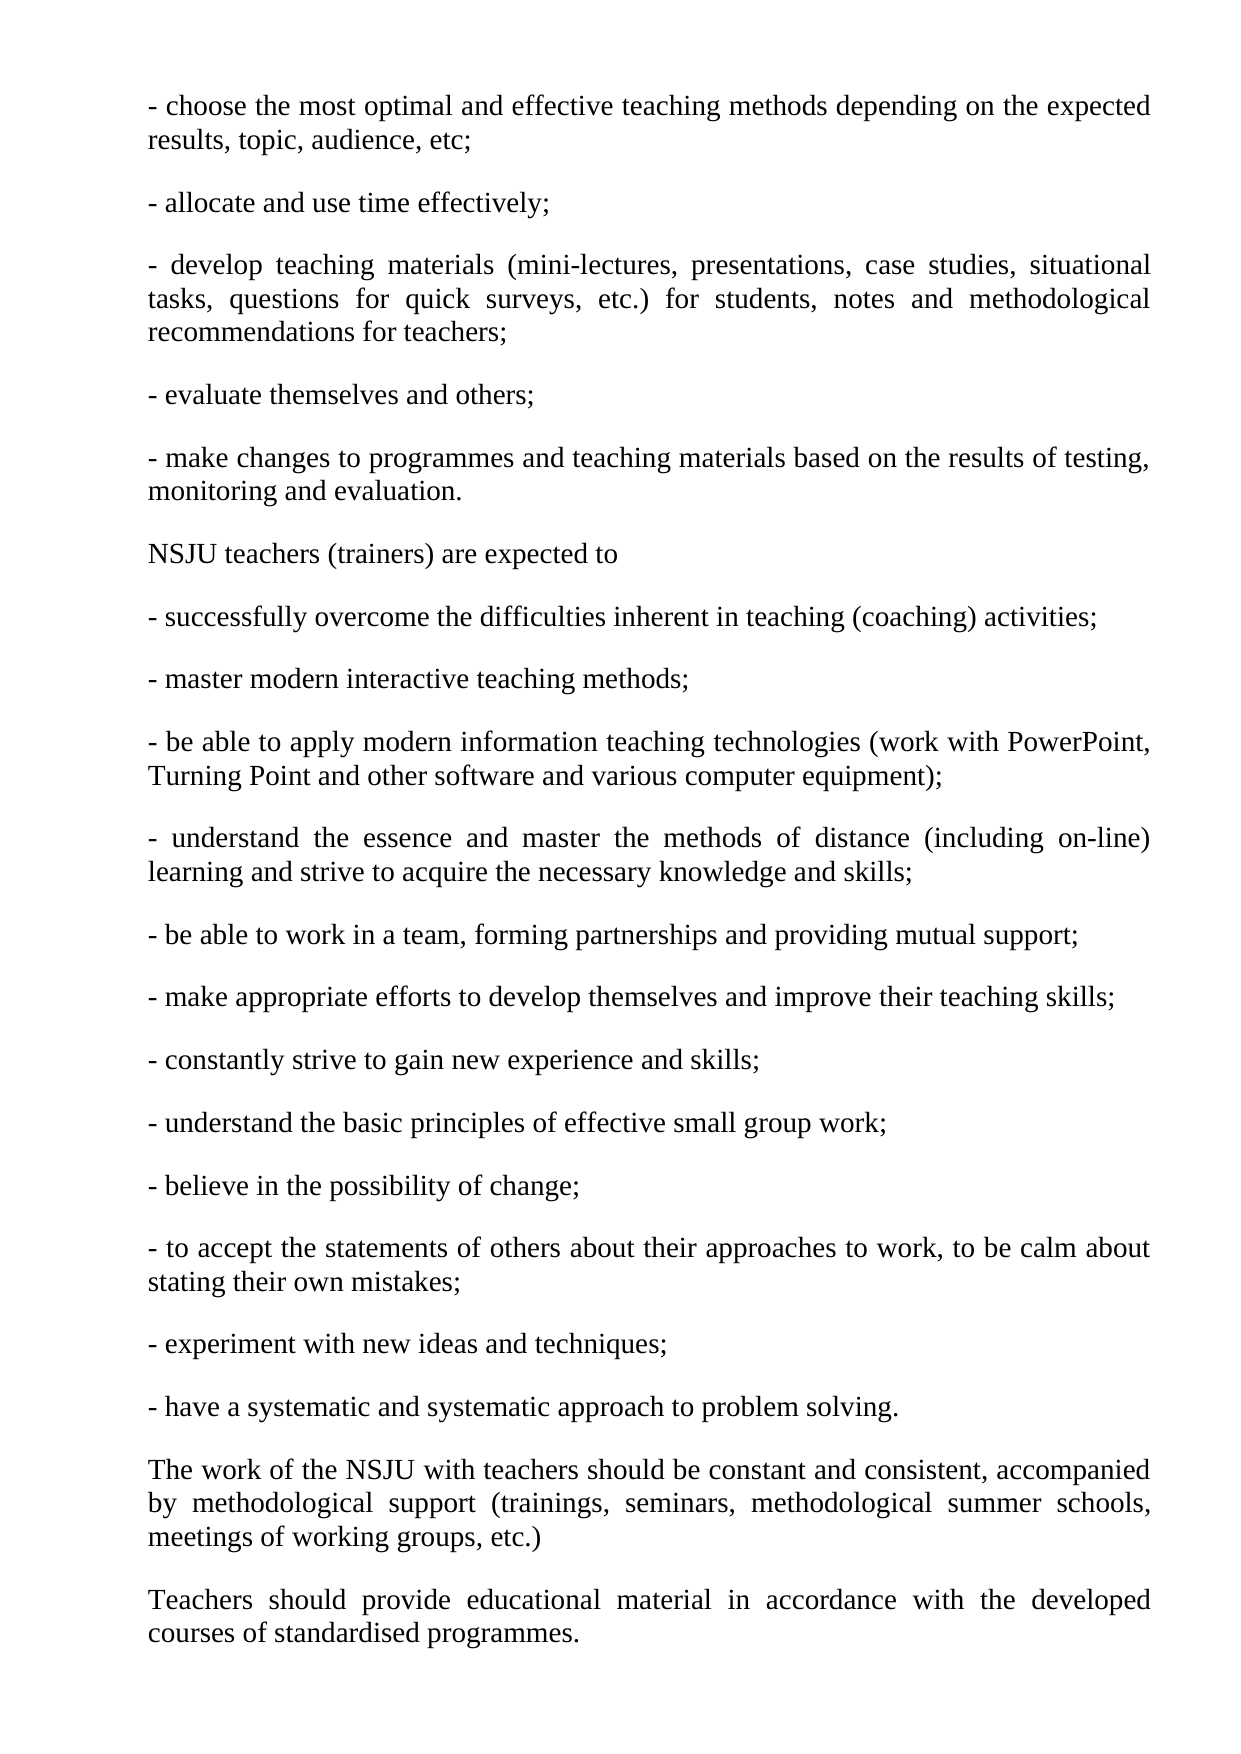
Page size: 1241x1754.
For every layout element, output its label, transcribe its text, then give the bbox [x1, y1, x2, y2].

text - constantly strive to gain new experience and skills; [148, 1042, 1152, 1076]
text The work of the NSJU with teachers should be constant and consistent, accompanied by methodological support (trainings, seminars, methodological summer schools, meetings of working groups, etc.) [148, 1452, 1152, 1553]
text - to accept the statements of others about their approaches to work, to be calm about stating their own mistakes; [148, 1230, 1152, 1297]
text - be able to work in a team, forming partnerships and providing mutual support; [148, 917, 1152, 950]
text - develop teaching materials (mini-lectures, presentations, case studies, situational tasks, questions for quick surveys, etc.) for students, notes and methodological recommendations for teachers; [148, 247, 1152, 348]
text - have a systematic and systematic approach to problem solving. [148, 1389, 1152, 1423]
text - make appropriate efforts to develop themselves and improve their teaching skills; [148, 979, 1152, 1013]
text - be able to apply modern information teaching technologies (work with PowerPoint, Turning Point and other software and various computer equipment); [148, 724, 1152, 791]
text NSJU teachers (trainers) are expected to [148, 536, 1152, 570]
text - make changes to programmes and teaching materials based on the results of testing, monitoring and evaluation. [148, 440, 1152, 507]
text - choose the most optimal and effective teaching methods depending on the expected results, topic, audience, etc; [148, 88, 1152, 156]
text - allocate and use time effectively; [148, 185, 1152, 218]
text - master modern interactive teaching methods; [148, 662, 1152, 695]
text - understand the basic principles of effective small group work; [148, 1105, 1152, 1138]
text - successfully overcome the difficulties inherent in teaching (coaching) activities; [148, 599, 1152, 632]
text - believe in the possibility of change; [148, 1168, 1152, 1201]
text Teachers should provide educational material in accordance with the developed courses of standardised programmes. [148, 1582, 1152, 1649]
text - evaluate themselves and others; [148, 377, 1152, 411]
text - experiment with new ideas and techniques; [148, 1327, 1152, 1360]
text - understand the essence and master the methods of distance (including on-line) learning and strive to acquire the necessary knowledge and skills; [148, 821, 1152, 888]
